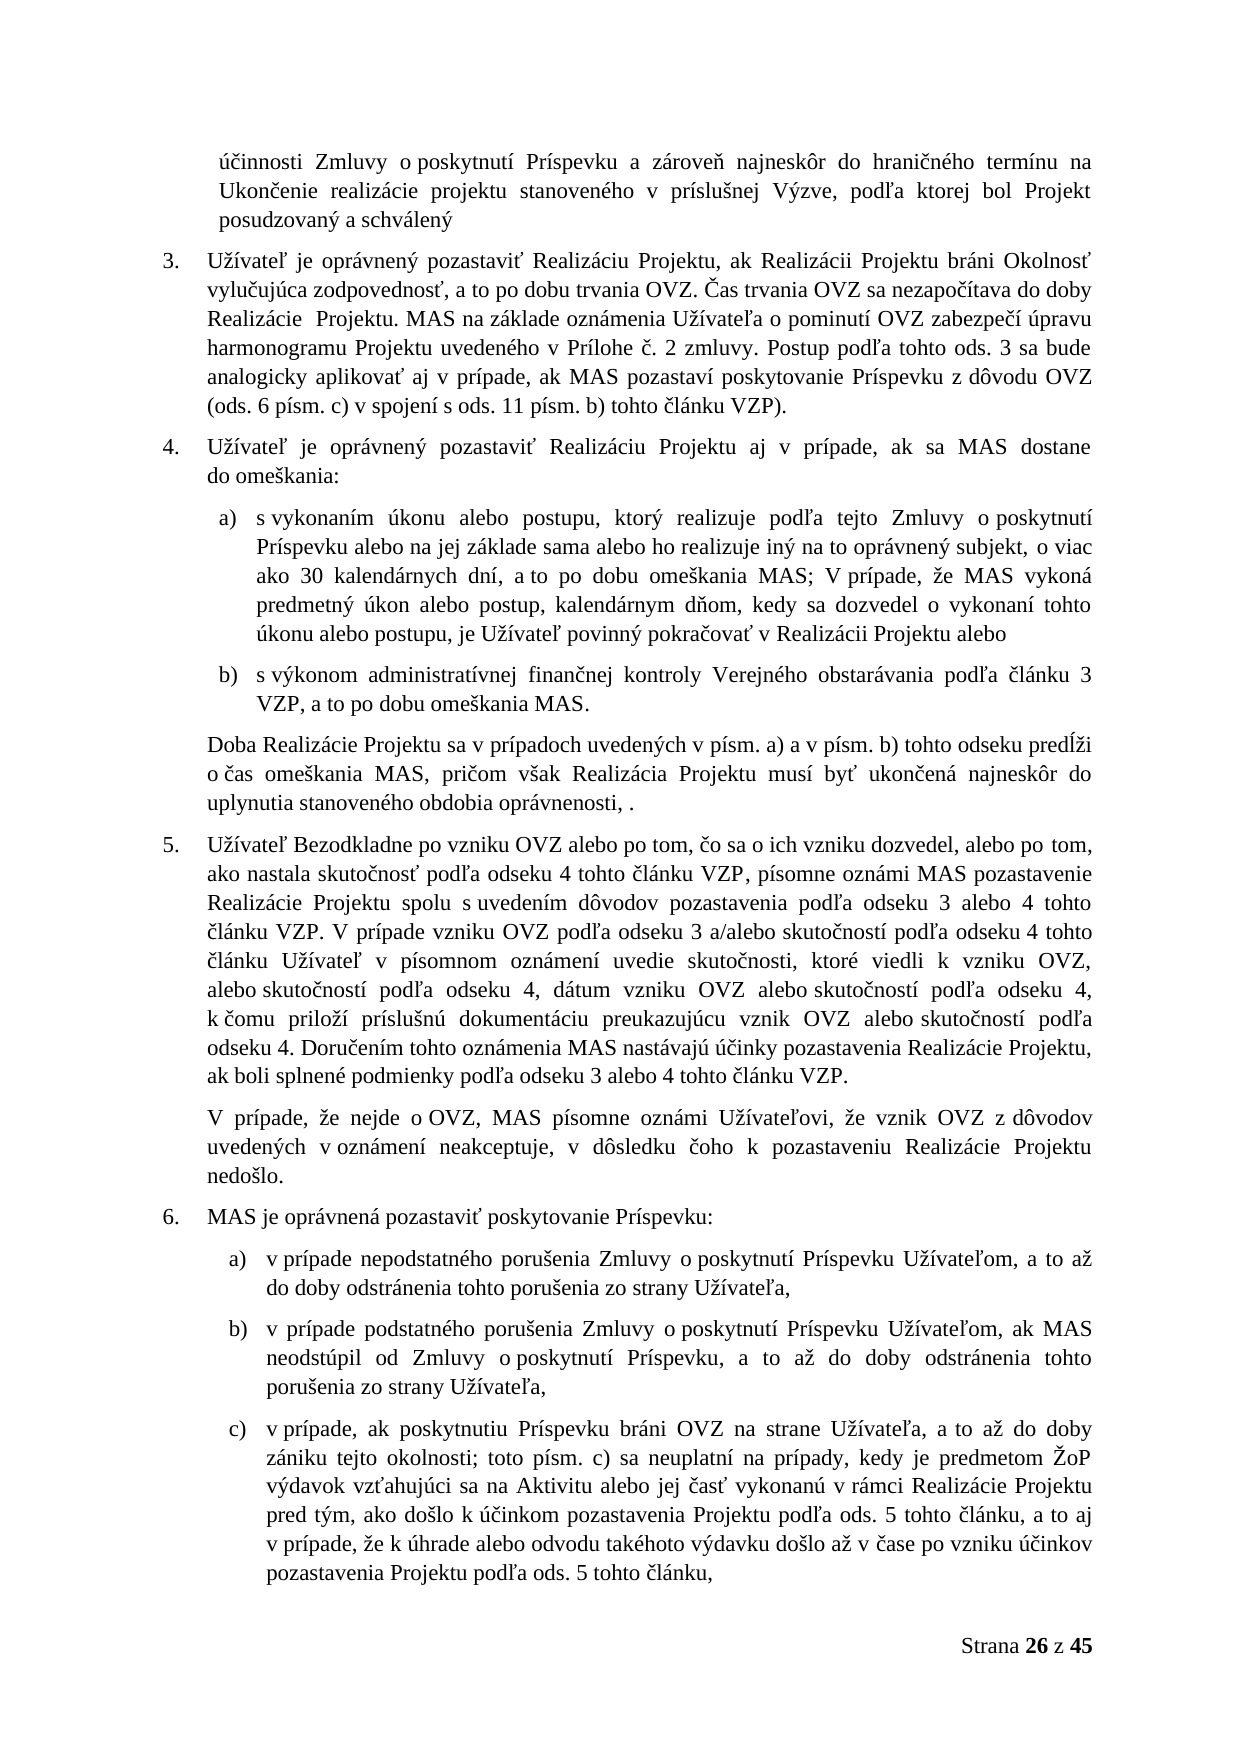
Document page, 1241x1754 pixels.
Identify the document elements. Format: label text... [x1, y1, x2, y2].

list s výkonom administratívnej finančnej kontroly Verejného obstarávania podľa článku 3 VZP, a to po dobu omeškania MAS. [219, 661, 1092, 716]
list Užívateľ je oprávnený pozastaviť Realizáciu Projektu aj v prípade, ak sa MAS dostane do omeškania: [162, 433, 1092, 489]
text Doba Realizácie Projektu sa v prípadoch uvedených v písm. a) a v písm. b) tohto odseku predĺži o čas omeškania MAS, pričom však Realizácia Projektu musí byť ukončená najneskôr do uplynutia stanoveného obdobia oprávnenosti, . [207, 731, 1092, 816]
text V prípade, že nejde o OVZ, MAS písomne oznámi Užívateľovi, že vznik OVZ z dôvodov uvedených v oznámení neakceptuje, v dôsledku čoho k pozastaveniu Realizácie Projektu nedošlo. [207, 1104, 1092, 1188]
list s vykonaním úkonu alebo postupu, ktorý realizuje podľa tejto Zmluvy o poskytnutí Príspevku alebo na jej základe sama alebo ho realizuje iný na to oprávnený subjekt, o viac ako 30 kalendárnych dní, a to po dobu omeškania MAS; V prípade, že MAS vykoná predmetný úkon alebo postup, kalendárnym dňom, kedy sa dozvedel o vykonaní tohto úkonu alebo postupu, je Užívateľ povinný pokračovať v Realizácii Projektu alebo [219, 504, 1092, 646]
list v prípade, ak poskytnutiu Príspevku bráni OVZ na strane Užívateľa, a to až do doby zániku tejto okolnosti; toto písm. c) sa neuplatní na prípady, kedy je predmetom ŽoP výdavok vzťahujúci sa na Aktivitu alebo jej časť vykonanú v rámci Realizácie Projektu pred tým, ako došlo k účinkom pozastavenia Projektu podľa ods. 5 tohto článku, a to aj v prípade, že k úhrade alebo odvodu takéhoto výdavku došlo až v čase po vzniku účinkov pozastavenia Projektu podľa ods. 5 tohto článku, [228, 1414, 1092, 1586]
list Užívateľ je oprávnený pozastaviť Realizáciu Projektu, ak Realizácii Projektu bráni Okolnosť vylučujúca zodpovednosť, a to po dobu trvania OVZ. Čas trvania OVZ sa nezapočítava do doby Realizácie Projektu. MAS na základe oznámenia Užívateľa o pominutí OVZ zabezpečí úpravu harmonogramu Projektu uvedeného v Prílohe č. 2 zmluvy. Postup podľa tohto ods. 3 sa bude analogicky aplikovať aj v prípade, ak MAS pozastaví poskytovanie Príspevku z dôvodu OVZ (ods. 6 písm. c) v spojení s ods. 11 písm. b) tohto článku VZP). [162, 247, 1092, 418]
list Užívateľ Bezodkladne po vzniku OVZ alebo po tom, čo sa o ich vzniku dozvedel, alebo po tom, ako nastala skutočnosť podľa odseku 4 tohto článku VZP, písomne oznámi MAS pozastavenie Realizácie Projektu spolu s uvedením dôvodov pozastavenia podľa odseku 3 alebo 4 tohto článku VZP. V prípade vzniku OVZ podľa odseku 3 a/alebo skutočností podľa odseku 4 tohto článku Užívateľ v písomnom oznámení uvedie skutočnosti, ktoré viedli k vzniku OVZ, alebo skutočností podľa odseku 4, dátum vzniku OVZ alebo skutočností podľa odseku 4, k čomu priloží príslušnú dokumentáciu preukazujúcu vznik OVZ alebo skutočností podľa odseku 4. Doručením tohto oznámenia MAS nastávajú účinky pozastavenia Realizácie Projektu, ak boli splnené podmienky podľa odseku 3 alebo 4 tohto článku VZP. [162, 831, 1092, 1089]
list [162, 148, 1092, 232]
list v prípade nepodstatného porušenia Zmluvy o poskytnutí Príspevku Užívateľom, a to až do doby odstránenia tohto porušenia zo strany Užívateľa, [228, 1245, 1092, 1300]
list MAS je oprávnená pozastaviť poskytovanie Príspevku: [162, 1203, 1092, 1230]
list v prípade podstatného porušenia Zmluvy o poskytnutí Príspevku Užívateľom, ak MAS neodstúpil od Zmluvy o poskytnutí Príspevku, a to až do doby odstránenia tohto porušenia zo strany Užívateľa, [228, 1315, 1092, 1399]
